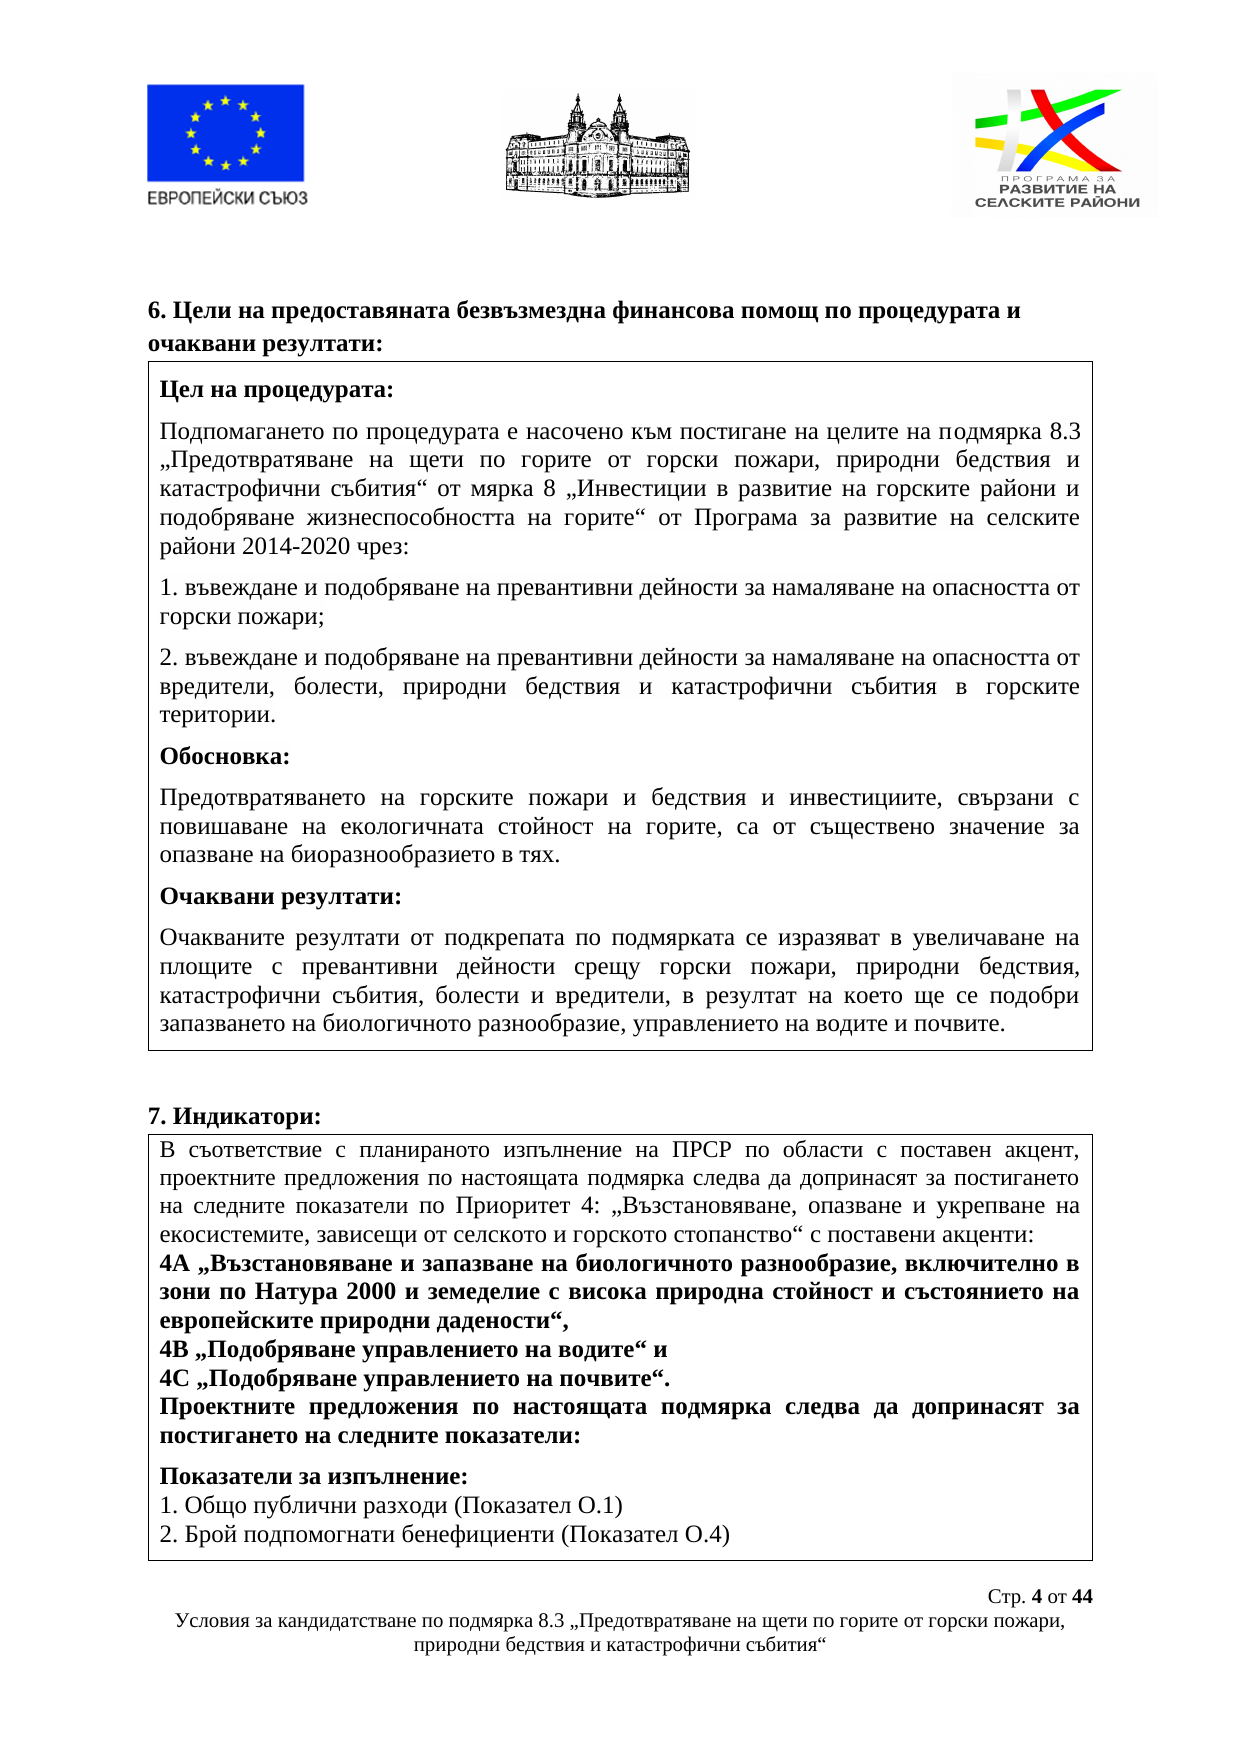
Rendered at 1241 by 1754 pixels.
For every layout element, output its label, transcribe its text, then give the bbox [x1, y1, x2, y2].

subtitle 7. Индикатори: [148, 1101, 1093, 1129]
picture [950, 73, 1159, 218]
picture [147, 83, 309, 208]
table_header Цел на процедурата: Подпомагането по процедурата е насочено към постигане на целите на подмярка 8.3 „Предотвратяване на щети по горите от горски пожари, природни бедствия и катастрофични събития“ от мярка 8 „Инвестиции в развитие на горските райони и подобряване жизнеспособността на горите“ от Програма за развитие на селските райони 2014-2020 чрез: 1. въвеждане и подобряване на превантивни дейности за намаляване на опасността от горски пожари; 2. въвеждане и подобряване на превантивни дейности за намаляване на опасността от вредители, болести, природни бедствия и катастрофични събития в горските територии. Обосновка: Предотвратяването на горските пожари и бедствия и инвестициите, свързани с повишаване на екологичната стойност на горите, са от съществено значение за опазване на биоразнообразието в тях. Очаквани резултати: Очакваните резултати от подкрепата по подмярката се изразяват в увеличаване на площите с превантивни дейности срещу горски пожари, природни бедствия, катастрофични събития, болести и вредители, в резултат на което ще се подобри запазването на биологичното разнообразие, управлението на водите и почвите. [149, 362, 1092, 1050]
subtitle 6. Цели на предоставяната безвъзмездна финансова помощ по процедурата и очаквани резултати: [148, 295, 1093, 357]
picture [501, 90, 697, 201]
